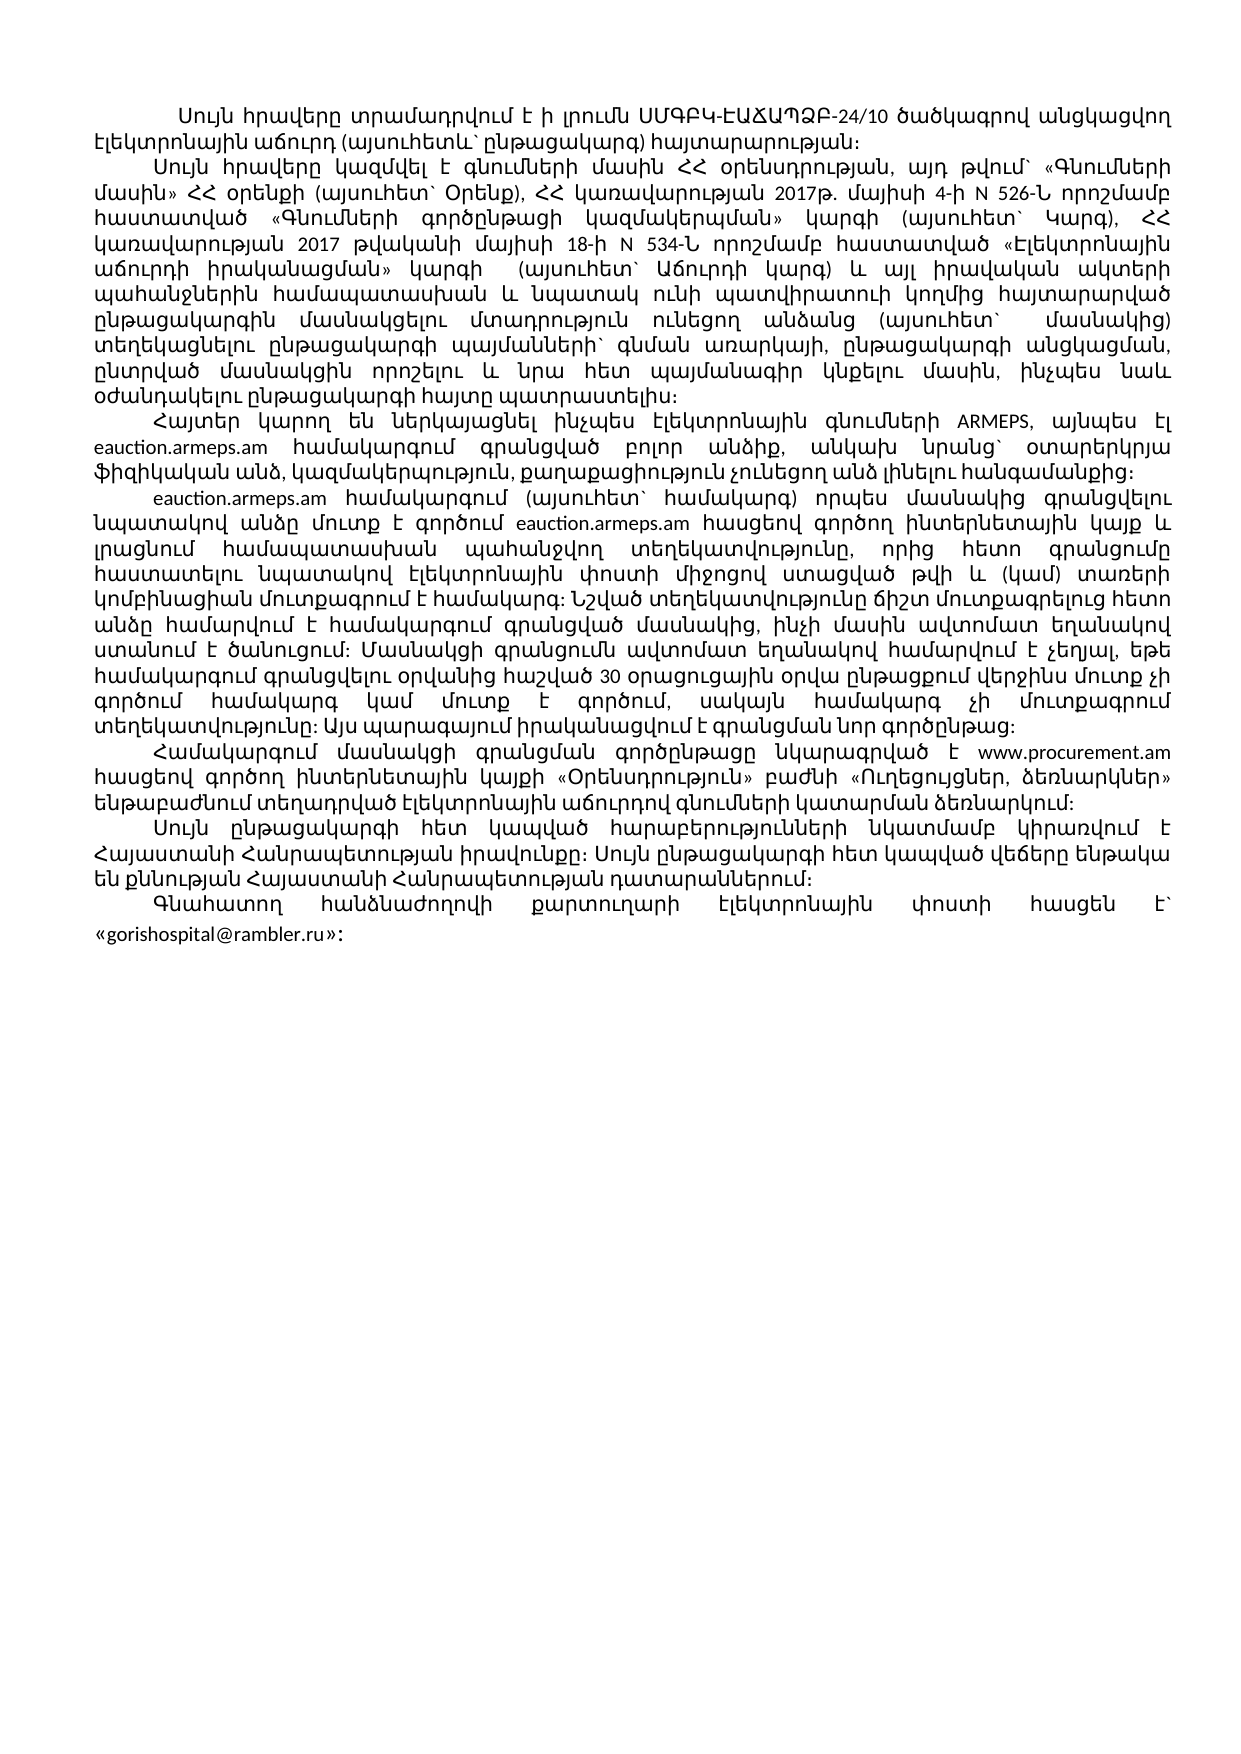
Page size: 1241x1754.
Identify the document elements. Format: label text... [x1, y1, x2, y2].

text Գնահատող հանձնաժողովի քարտուղարի էլեկտրոնային փոստի հասցեն է` «gorishospital@rambler.ru»: [94, 892, 1171, 948]
text Սույն ընթացակարգի հետ կապված հարաբերությունների նկատմամբ կիրառվում է Հայաստանի Հանրապետության իրավունքը։ Սույն ընթացակարգի հետ կապված վեճերը ենթակա են քննության Հայաստանի Հանրապետության դատարաններում։ [94, 815, 1171, 892]
text Հայտեր կարող են ներկայացնել ինչպես էլեկտրոնային գնումների ARMEPS, այնպես էլ eauction.armeps.am համակարգում գրանցված բոլոր անձիք, անկախ նրանց` օտարերկրյա ֆիզիկական անձ, կազմակերպություն, քաղաքացիություն չունեցող անձ լինելու հանգամանքից։ [94, 409, 1171, 485]
text Սույն հրավերը տրամադրվում է ի լրումն ՍՄԳԲԿ-ԷԱՃԱՊՁԲ-24/10 ծածկագրով անցկացվող էլեկտրոնային աճուրդ (այսուհետև` ընթացակարգ) հայտարարության։ [94, 104, 1171, 154]
text Սույն հրավերը կազմվել է գնումների մասին ՀՀ օրենսդրության, այդ թվում` «Գնումների մասին» ՀՀ օրենքի (այսուհետ` Օրենք), ՀՀ կառավարության 2017թ. մայիսի 4-ի N 526-Ն որոշմամբ հաստատված «Գնումների գործընթացի կազմակերպման» կարգի (այսուհետ` Կարգ), ՀՀ կառավարության 2017 թվականի մայիսի 18-ի N 534-Ն որոշմամբ հաստատված «Էլեկտրոնային աճուրդի իրականացման» կարգի (այսուհետ` Աճուրդի կարգ) և այլ իրավական ակտերի պահանջներին համապատասխան և նպատակ ունի պատվիրատուի կողմից հայտարարված ընթացակարգին մասնակցելու մտադրություն ունեցող անձանց (այսուհետ` մասնակից) տեղեկացնելու ընթացակարգի պայմանների` գնման առարկայի, ընթացակարգի անցկացման, ընտրված մասնակցին որոշելու և նրա հետ պայմանագիր կնքելու մասին, ինչպես նաև օժանդակելու ընթացակարգի հայտը պատրաստելիս։ [94, 154, 1171, 409]
text Համակարգում մասնակցի գրանցման գործընթացը նկարագրված է www.procurement.am հասցեով գործող ինտերնետային կայքի «Օրենսդրություն» բաժնի «Ուղեցույցներ, ձեռնարկներ» ենթաբաժնում տեղադրված էլեկտրոնային աճուրդով գնումների կատարման ձեռնարկում: [94, 739, 1171, 815]
text eauction.armeps.am համակարգում (այսուհետ` համակարգ) որպես մասնակից գրանցվելու նպատակով անձը մուտք է գործում eauction.armeps.am հասցեով գործող ինտերնետային կայք և լրացնում համապատասխան պահանջվող տեղեկատվությունը, որից հետո գրանցումը հաստատելու նպատակով էլեկտրոնային փոստի միջոցով ստացված թվի և (կամ) տառերի կոմբինացիան մուտքագրում է համակարգ: Նշված տեղեկատվությունը ճիշտ մուտքագրելուց հետո անձը համարվում է համակարգում գրանցված մասնակից, ինչի մասին ավտոմատ եղանակով ստանում է ծանուցում: Մասնակցի գրանցումն ավտոմատ եղանակով համարվում է չեղյալ, եթե համակարգում գրանցվելու օրվանից հաշված 30 օրացուցային օրվա ընթացքում վերջինս մուտք չի գործում համակարգ կամ մուտք է գործում, սակայն համակարգ չի մուտքագրում տեղեկատվությունը: Այս պարագայում իրականացվում է գրանցման նոր գործընթաց: [94, 485, 1171, 739]
